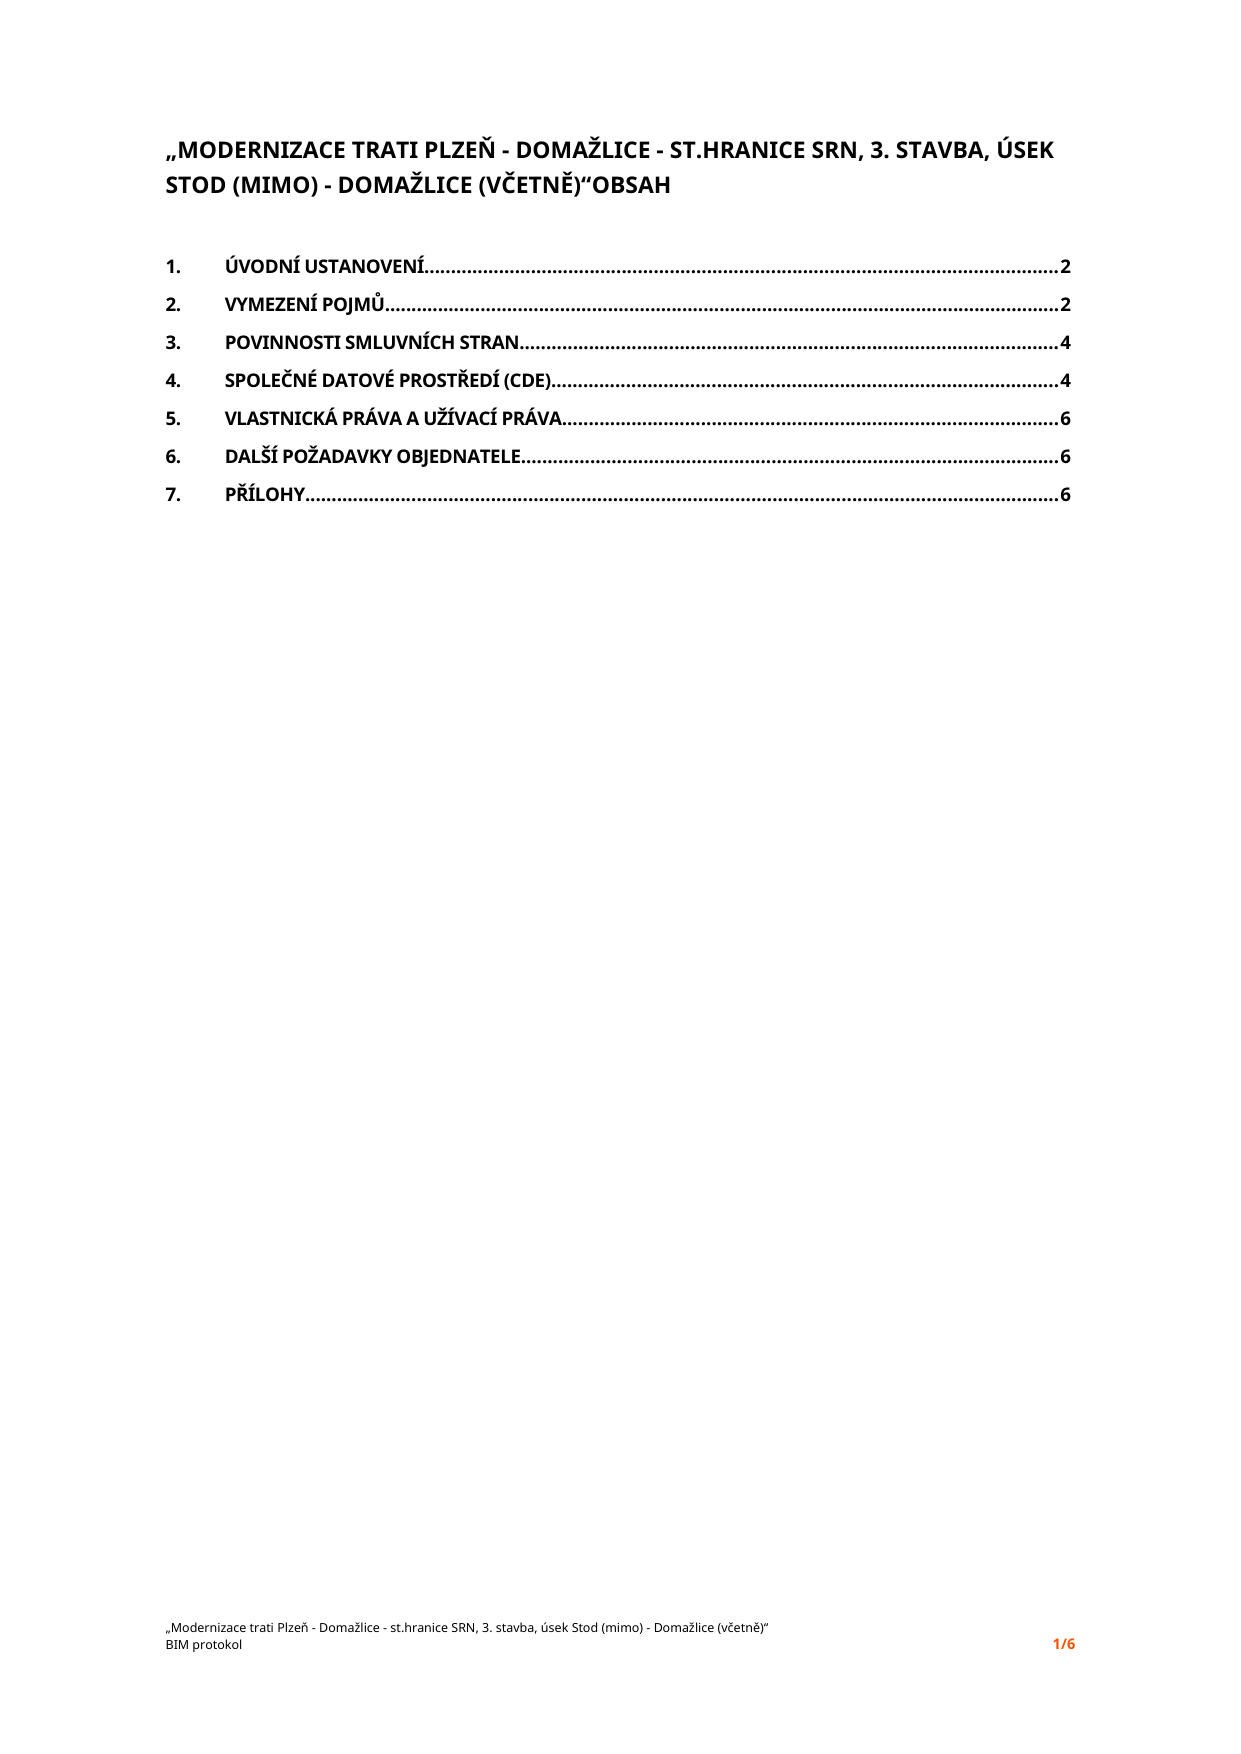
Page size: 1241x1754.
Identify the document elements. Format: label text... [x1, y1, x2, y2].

text 6. Další požadavky Objednatele 6 [165, 443, 1075, 469]
text 3. Povinnosti smluvních stran 4 [165, 329, 1075, 354]
text Obsah [165, 134, 1075, 200]
text 1. Úvodní ustanovení 2 [165, 253, 1075, 278]
text 5. Vlastnická práva a užívací práva 6 [165, 405, 1075, 431]
text 2. Vymezení pojmů 2 [165, 291, 1075, 317]
text 4. Společné datové prostředí (CDE) 4 [165, 367, 1075, 393]
text 7. Přílohy 6 [165, 481, 1075, 507]
